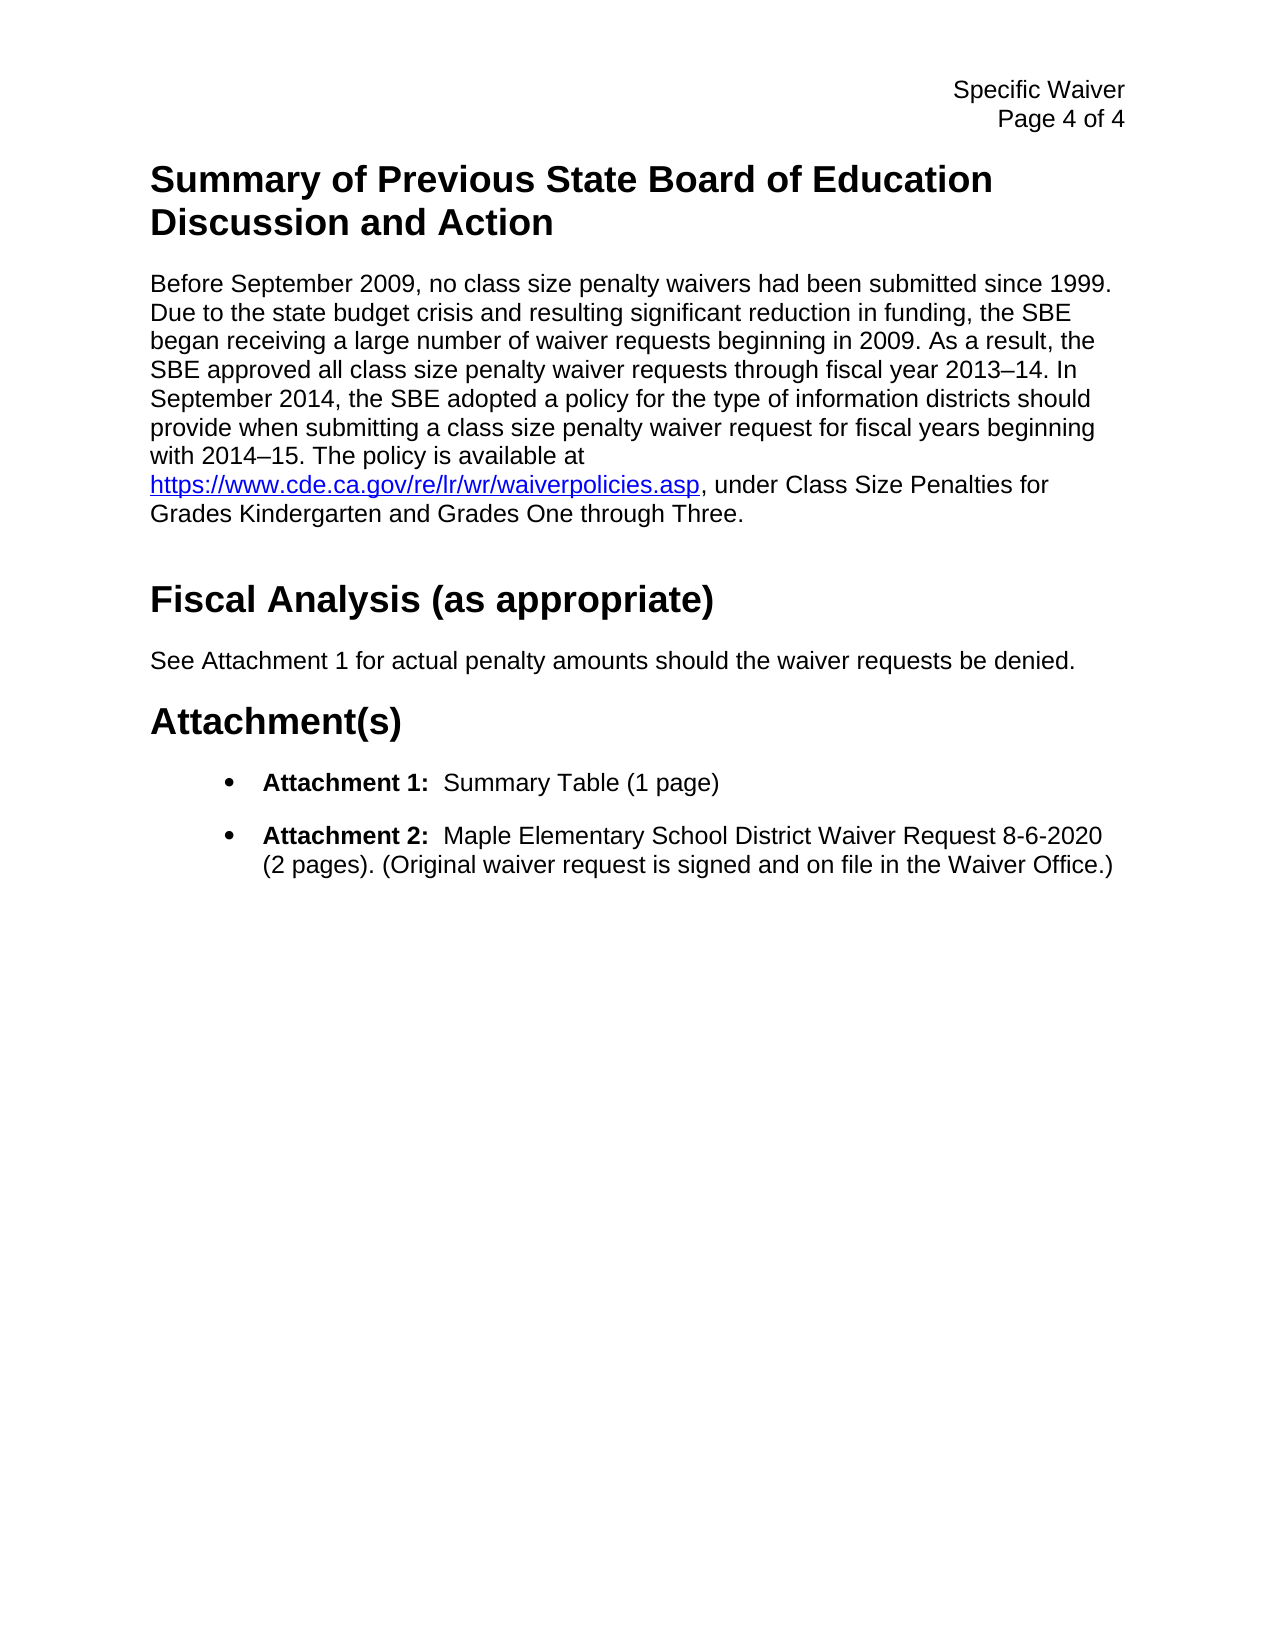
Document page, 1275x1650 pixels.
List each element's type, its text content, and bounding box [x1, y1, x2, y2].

subtitle Fiscal Analysis (as appropriate) [150, 577, 1125, 621]
text See Attachment 1 for actual penalty amounts should the waiver requests be denied. [150, 646, 1125, 674]
text Before September 2009, no class size penalty waivers had been submitted since 1999. Due to the state budget crisis and resulting significant reduction in funding, the SBE began receiving a large number of waiver requests beginning in 2009. As a result, the SBE approved all class size penalty waiver requests through fiscal year 2013–14. In September 2014, the SBE adopted a policy for the type of information districts should provide when submitting a class size penalty waiver request for fiscal years beginning with 2014–15. The policy is available at https://www.cde.ca.gov/re/lr/wr/waiverpolicies.asp, under Class Size Penalties for Grades Kindergarten and Grades One through Three. [150, 269, 1125, 527]
subtitle Summary of Previous State Board of Education Discussion and Action [150, 157, 1125, 244]
list Attachment 1: Summary Table (1 page) [225, 767, 1125, 796]
list Attachment 2: Maple Elementary School District Waiver Request 8-6-2020 (2 pages). (Original waiver request is signed and on file in the Waiver Office.) [225, 821, 1125, 879]
subtitle Attachment(s) [150, 699, 1125, 742]
